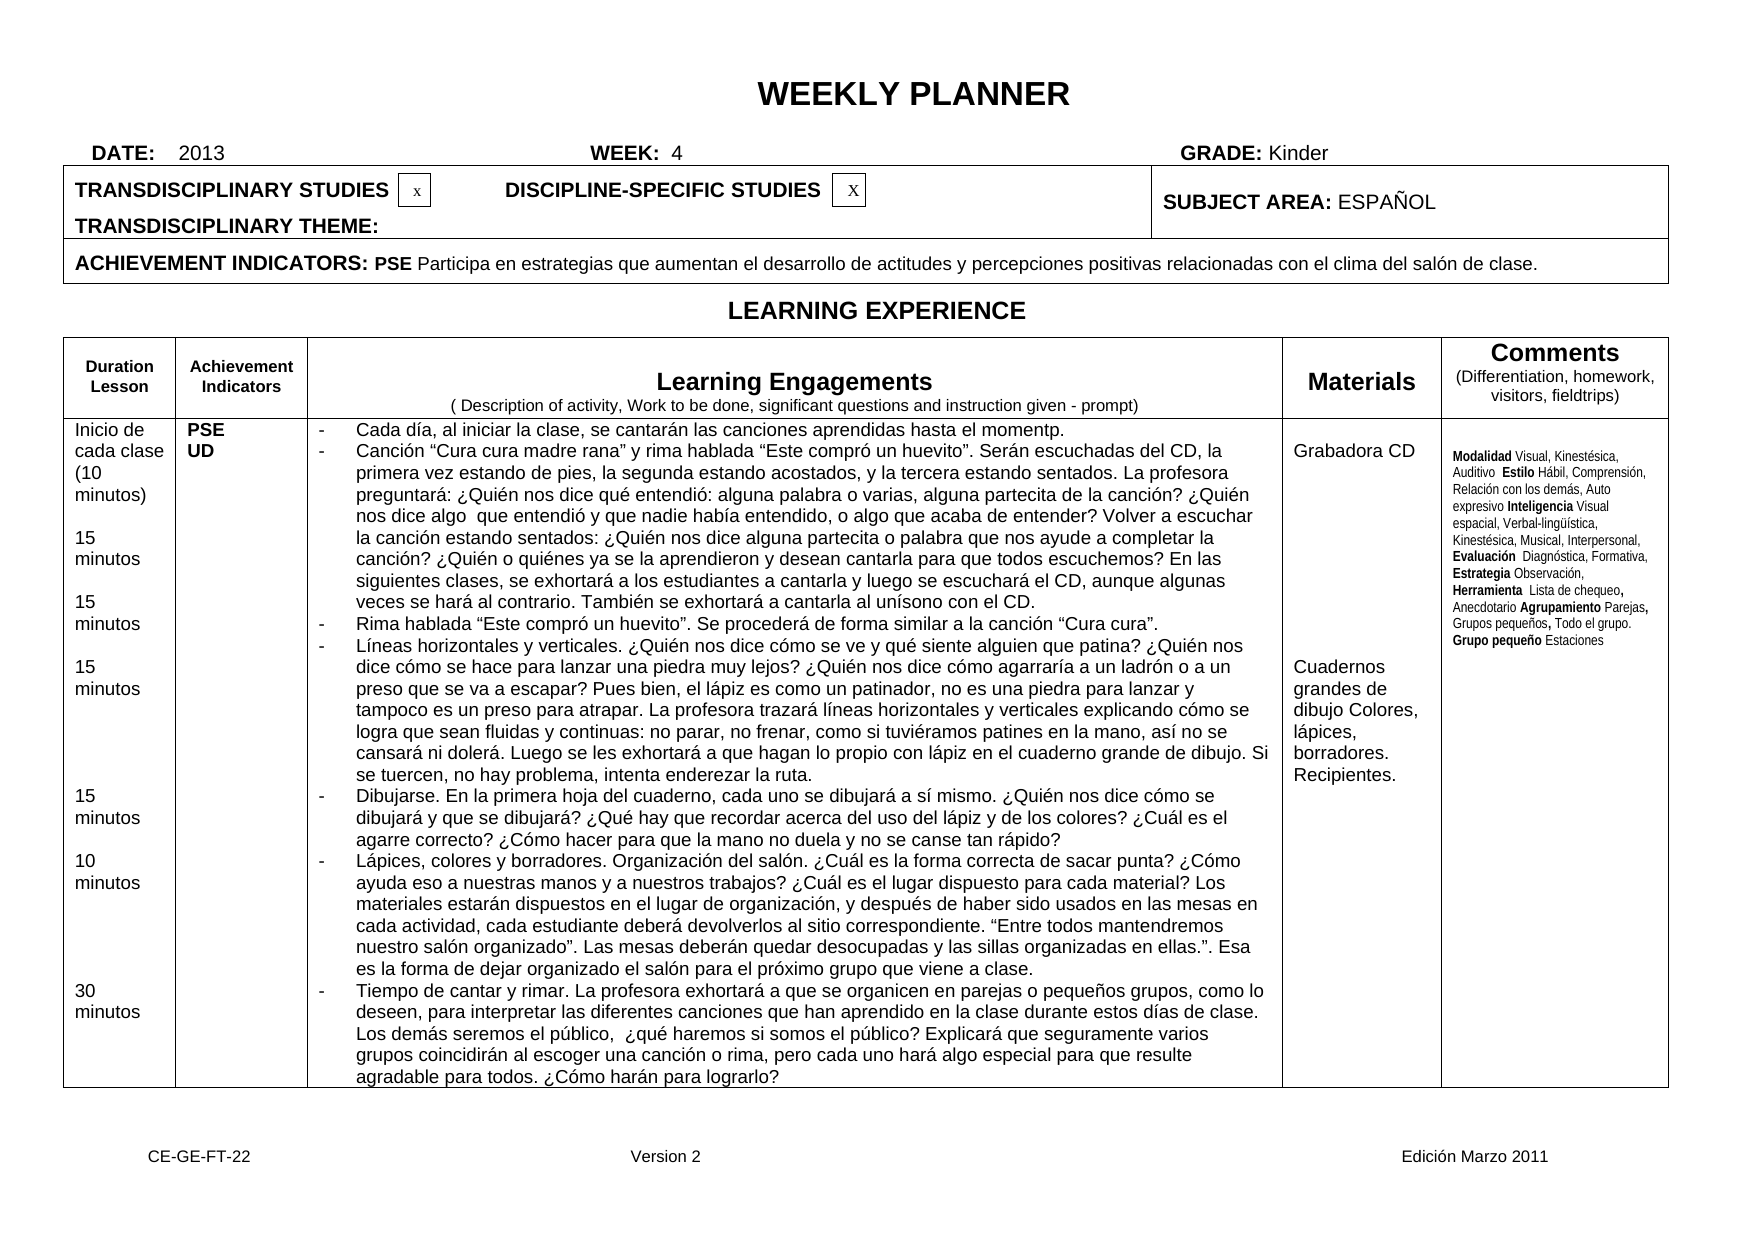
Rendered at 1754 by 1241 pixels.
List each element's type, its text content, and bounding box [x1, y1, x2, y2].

table_header Comments (Differentiation, homework, visitors, fieldtrips) [1442, 338, 1668, 418]
table_header Duration Lesson [64, 338, 175, 418]
table_header Subject Area: español [1152, 166, 1668, 238]
table_cell ACHIEVEMENT INDICATORS: PSE Participa en estrategias que aumentan el desarrollo de actitudes y percepciones positivas relacionadas con el clima del salón de clase. [64, 239, 1668, 283]
table_header Learning Engagements ( Description of activity, Work to be done, significant questions and instruction given - prompt) [308, 338, 1282, 418]
table_cell Cada día, al iniciar la clase, se cantarán las canciones aprendidas hasta el momentp. Canción “Cura cura madre rana” y rima hablada “Este compró un huevito”. Serán escuchadas del CD, la primera vez estando de pies, la segunda estando acostados, y la tercera estando sentados. La profesora preguntará: ¿Quién nos dice qué entendió: alguna palabra o varias, alguna partecita de la canción? ¿Quién nos dice algo que entendió y que nadie había entendido, o algo que acaba de entender? Volver a escuchar la canción estando sentados: ¿Quién nos dice alguna partecita o palabra que nos ayude a completar la canción? ¿Quién o quiénes ya se la aprendieron y desean cantarla para que todos escuchemos? En las siguientes clases, se exhortará a los estudiantes a cantarla y luego se escuchará el CD, aunque algunas veces se hará al contrario. También se exhortará a cantarla al unísono con el CD. Rima hablada “Este compró un huevito”. Se procederá de forma similar a la canción “Cura cura”. Líneas horizontales y verticales. ¿Quién nos dice cómo se ve y qué siente alguien que patina? ¿Quién nos dice cómo se hace para lanzar una piedra muy lejos? ¿Quién nos dice cómo agarraría a un ladrón o a un preso que se va a escapar? Pues bien, el lápiz es como un patinador, no es una piedra para lanzar y tampoco es un preso para atrapar. La profesora trazará líneas horizontales y verticales explicando cómo se logra que sean fluidas y continuas: no parar, no frenar, como si tuviéramos patines en la mano, así no se cansará ni dolerá. Luego se les exhortará a que hagan lo propio con lápiz en el cuaderno grande de dibujo. Si se tuercen, no hay problema, intenta enderezar la ruta. Dibujarse. En la primera hoja del cuaderno, cada uno se dibujará a sí mismo. ¿Quién nos dice cómo se dibujará y que se dibujará? ¿Qué hay que recordar acerca del uso del lápiz y de los colores? ¿Cuál es el agarre correcto? ¿Cómo hacer para que la mano no duela y no se canse tan rápido? Lápices, colores y borradores. Organización del salón. ¿Cuál es la forma correcta de sacar punta? ¿Cómo ayuda eso a nuestras manos y a nuestros trabajos? ¿Cuál es el lugar dispuesto para cada material? Los materiales estarán dispuestos en el lugar de organización, y después de haber sido usados en las mesas en cada actividad, cada estudiante deberá devolverlos al sitio correspondiente. “Entre todos mantendremos nuestro salón organizado”. Las mesas deberán quedar desocupadas y las sillas organizadas en ellas.”. Esa es la forma de dejar organizado el salón para el próximo grupo que viene a clase. Tiempo de cantar y rimar. La profesora exhortará a que se organicen en parejas o pequeños grupos, como lo deseen, para interpretar las diferentes canciones que han aprendido en la clase durante estos días de clase. Los demás seremos el público, ¿qué haremos si somos el público? Explicará que seguramente varios grupos coincidirán al escoger una canción o rima, pero cada uno hará algo especial para que resulte agradable para todos. ¿Cómo harán para lograrlo? [308, 419, 1282, 1087]
table_cell Grabadora CD Cuadernos grandes de dibujo Colores, lápices, borradores. Recipientes. [1283, 419, 1441, 1087]
table_cell Modalidad Visual, Kinestésica, Auditivo Estilo Hábil, Comprensión, Relación con los demás, Auto expresivo Inteligencia Visual espacial, Verbal-lingüística, Kinestésica, Musical, Interpersonal, Evaluación Diagnóstica, Formativa, Estrategia Observación, Herramienta Lista de chequeo, Anecdotario Agrupamiento Parejas, Grupos pequeños, Todo el grupo. Grupo pequeño Estaciones [1442, 419, 1668, 1087]
table_header Materials [1283, 338, 1441, 418]
text LEARNING EXPERIENCE [148, 296, 1606, 325]
table_cell Inicio de cada clase (10 minutos) 15 minutos 15 minutos 15 minutos 15 minutos 10 minutos 30 minutos [64, 419, 175, 1087]
table_header TRANSDISCIPLINARY STUDIES DisciplinE-Specific STUDIES Transdisciplinary Theme: [64, 166, 1151, 238]
table_cell PSE UD [176, 419, 307, 1087]
text DATE: 2013 WEEK: 4 GRADE: Kinder [91, 141, 1606, 165]
table_header Achievement Indicators [176, 338, 307, 418]
